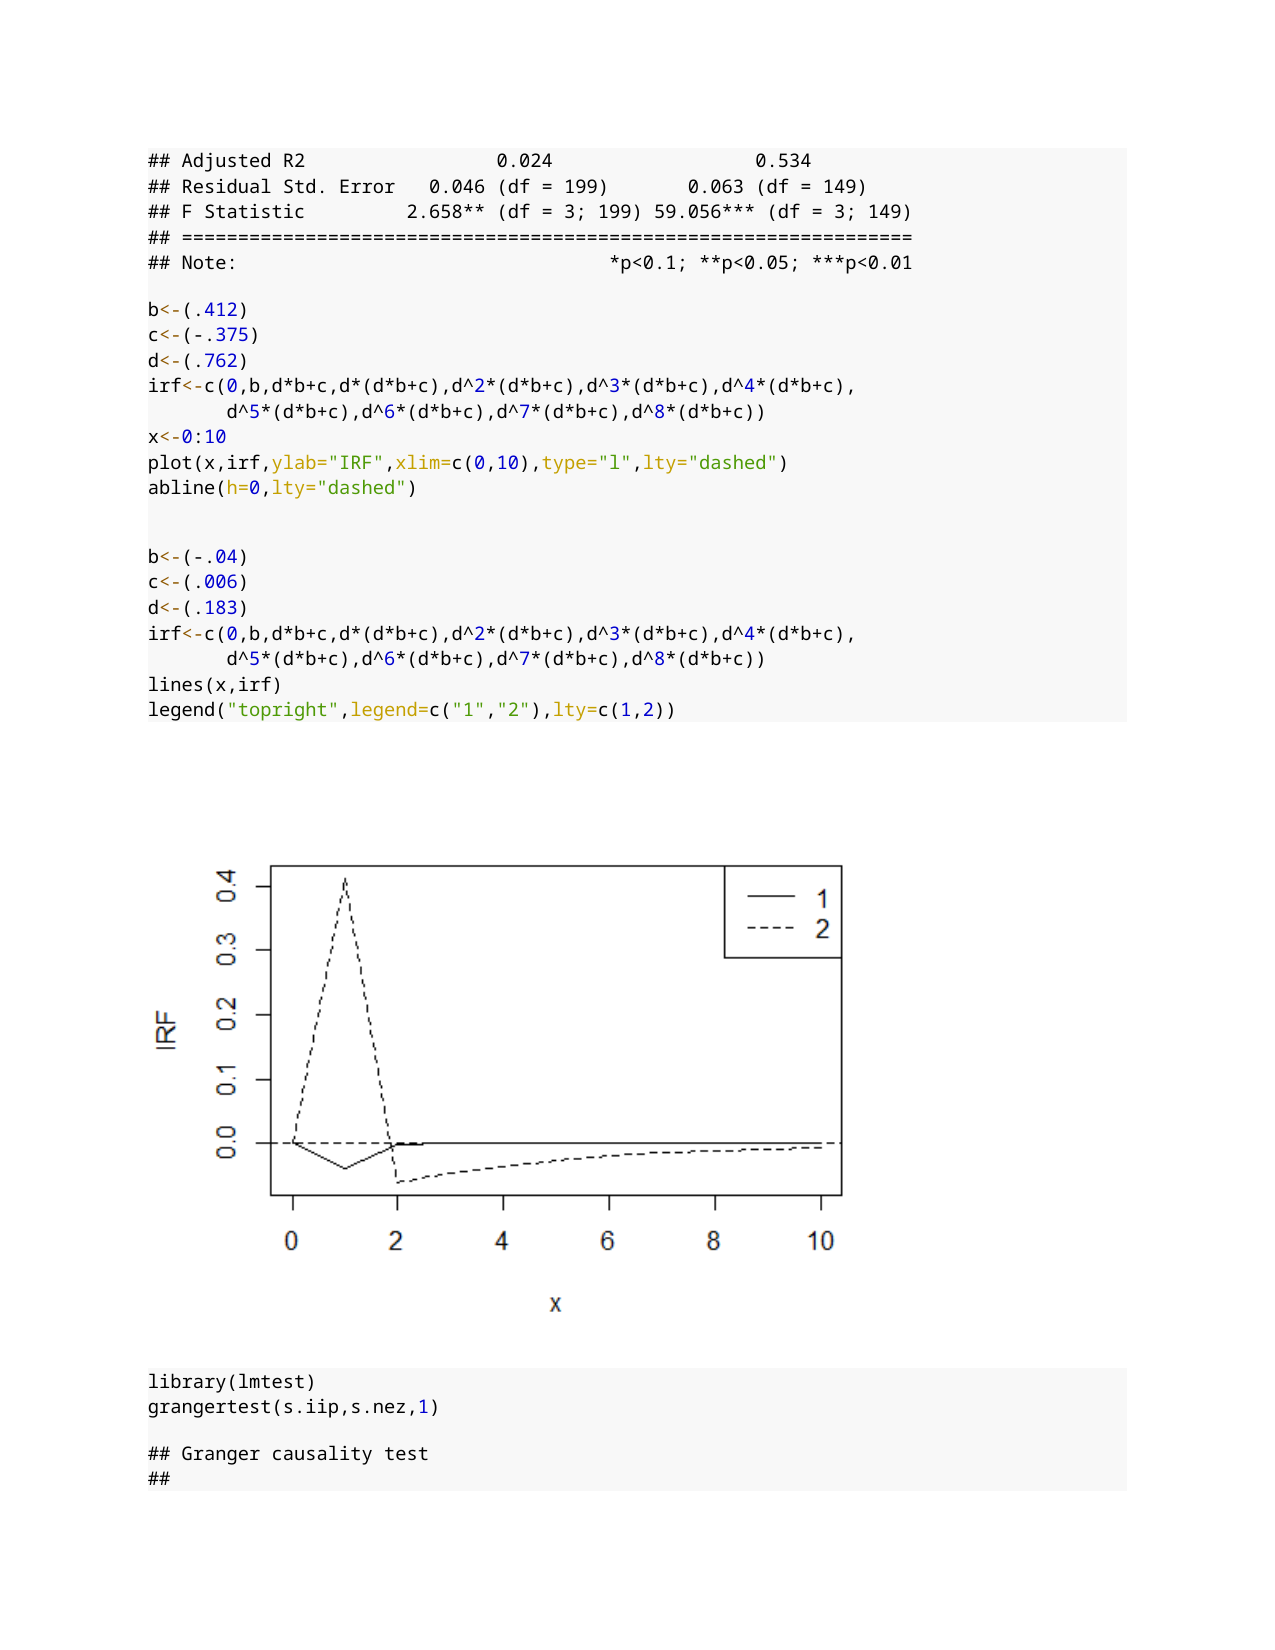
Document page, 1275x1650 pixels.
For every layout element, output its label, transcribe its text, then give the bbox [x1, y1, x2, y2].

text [148, 148, 1127, 275]
text library(lmtest) grangertest(s.iip,s.nez,1) [148, 1368, 1127, 1419]
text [148, 1440, 1127, 1491]
text b<-(.412) c<-(-.375) d<-(.762) irf<-c(0,b,d*b+c,d*(d*b+c),d^2*(d*b+c),d^3*(d*b+c),d^4*(d*b+c), d^5*(d*b+c),d^6*(d*b+c),d^7*(d*b+c),d^8*(d*b+c)) x<-0:10 plot(x,irf,ylab="IRF",xlim=c(0,10),type="l",lty="dashed") abline(h=0,lty="dashed") b<-(-.04) c<-(.006) d<-(.183) irf<-c(0,b,d*b+c,d*(d*b+c),d^2*(d*b+c),d^3*(d*b+c),d^4*(d*b+c), d^5*(d*b+c),d^6*(d*b+c),d^7*(d*b+c),d^8*(d*b+c)) lines(x,irf) legend("topright",legend=c("1","2"),lty=c(1,2)) [148, 296, 1127, 722]
picture [147, 742, 906, 1350]
